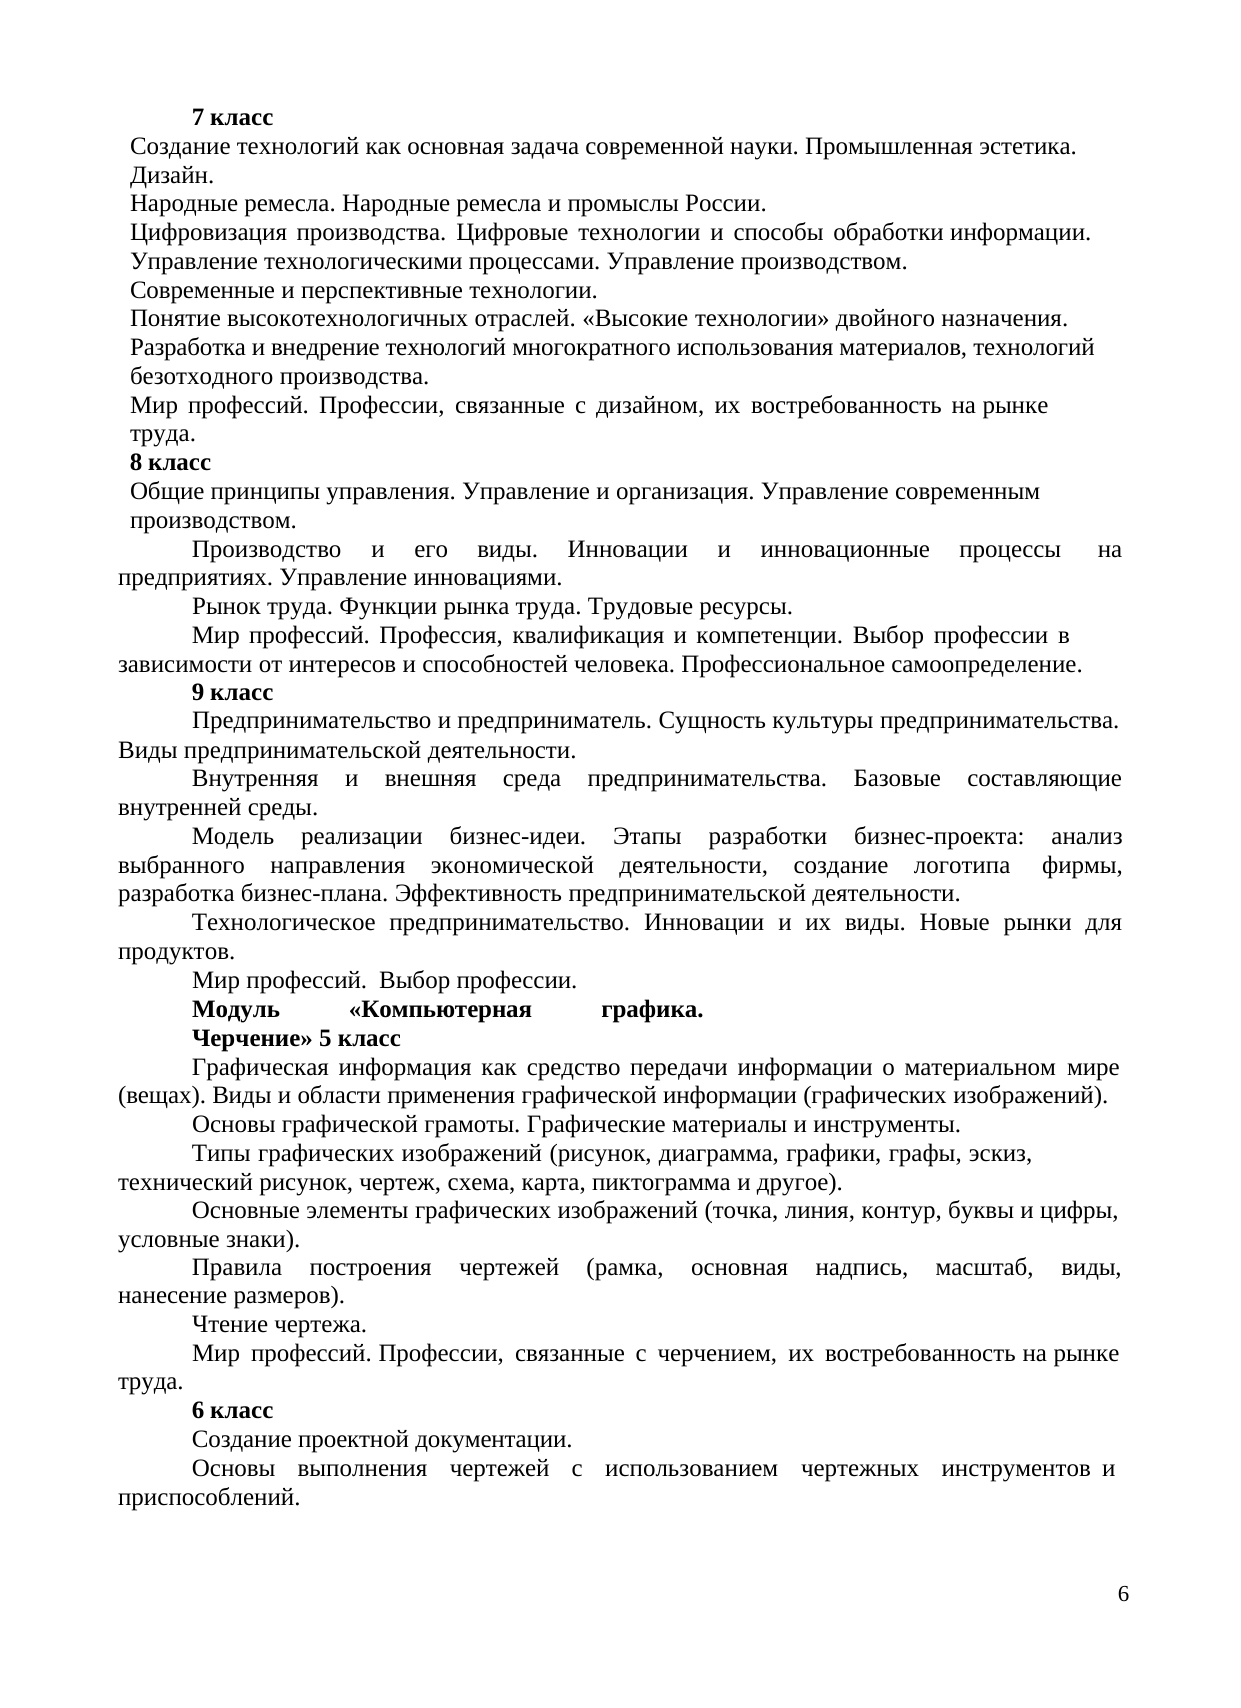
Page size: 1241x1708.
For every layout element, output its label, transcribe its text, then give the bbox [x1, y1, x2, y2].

text Виды предпринимательской деятельности. [118, 735, 1228, 763]
text Современные и перспективные технологии. [130, 275, 1228, 303]
text Мир профессий. Профессии, связанные с дизайном, их востребованность на рынке труда. [130, 390, 1096, 447]
text Модель реализации бизнес-идеи. Этапы разработки бизнес-проекта: анализ выбранного направления экономической деятельности, создание логотипа фирмы, разработка бизнес-плана. Эффективность предпринимательской деятельности. [118, 821, 1123, 907]
text Технологическое предпринимательство. Инновации и их виды. Новые рынки для продуктов. [118, 907, 1122, 965]
text Общие принципы управления. Управление и организация. Управление современным производством. [130, 476, 1096, 534]
subtitle класс [192, 1396, 1228, 1424]
text труда. [118, 1367, 184, 1395]
text Народные ремесла. Народные ремесла и промыслы России. [130, 188, 1228, 217]
text Предпринимательство и предприниматель. Сущность культуры предпринимательства. [192, 706, 1228, 735]
text Основные элементы графических изображений (точка, линия, контур, буквы и цифры, условные знаки). [118, 1195, 1122, 1253]
text Цифровизация производства. Цифровые технологии и способы обработки информации. Управление технологическими процессами. Управление производством. [130, 217, 1096, 275]
text Основы графической грамоты. Графические материалы и инструменты. [192, 1109, 1228, 1138]
text Мир профессий. Выбор профессии. [192, 965, 1228, 993]
text Правила построения чертежей (рамка, основная надпись, масштаб, виды, нанесение размеров). [118, 1253, 1122, 1309]
subtitle Модуль «Компьютерная графика. Черчение» 5 класс [192, 994, 703, 1052]
text Создание технологий как основная задача современной науки. Промышленная эстетика. Дизайн. [130, 131, 1096, 188]
text Мир профессий. Профессия, квалификация и компетенции. Выбор профессии в зависимости от интересов и способностей человека. Профессиональное самоопределение. [118, 620, 1096, 677]
text Чтение чертежа. [192, 1309, 1228, 1338]
text Основы выполнения чертежей с использованием чертежных инструментов и [192, 1453, 1228, 1482]
text Рынок труда. Функции рынка труда. Трудовые ресурсы. [192, 591, 1228, 620]
text Графическая информация как средство передачи информации о материальном мире (вещах). Виды и области применения графической информации (графических изображений). [118, 1052, 1124, 1109]
text Типы графических изображений (рисунок, диаграмма, графики, графы, эскиз, технический рисунок, чертеж, схема, карта, пиктограмма и другое). [118, 1138, 1096, 1195]
text приспособлений. [118, 1482, 1228, 1510]
subtitle класс [192, 102, 1228, 131]
text Внутренняя и внешняя среда предпринимательства. Базовые составляющие внутренней среды. [118, 763, 1122, 821]
subtitle класс [129, 448, 1228, 476]
text Создание проектной документации. [192, 1424, 1228, 1453]
subtitle класс [192, 678, 1228, 706]
text Производство и его виды. Инновации и инновационные процессы на предприятиях. Управление инновациями. [118, 534, 1122, 591]
text Мир профессий. Профессии, связанные с черчением, их востребованность на рынке [192, 1338, 1228, 1367]
text Понятие высокотехнологичных отраслей. «Высокие технологии» двойного назначения. Разработка и внедрение технологий многократного использования материалов, технологий безотходного производства. [130, 303, 1096, 390]
